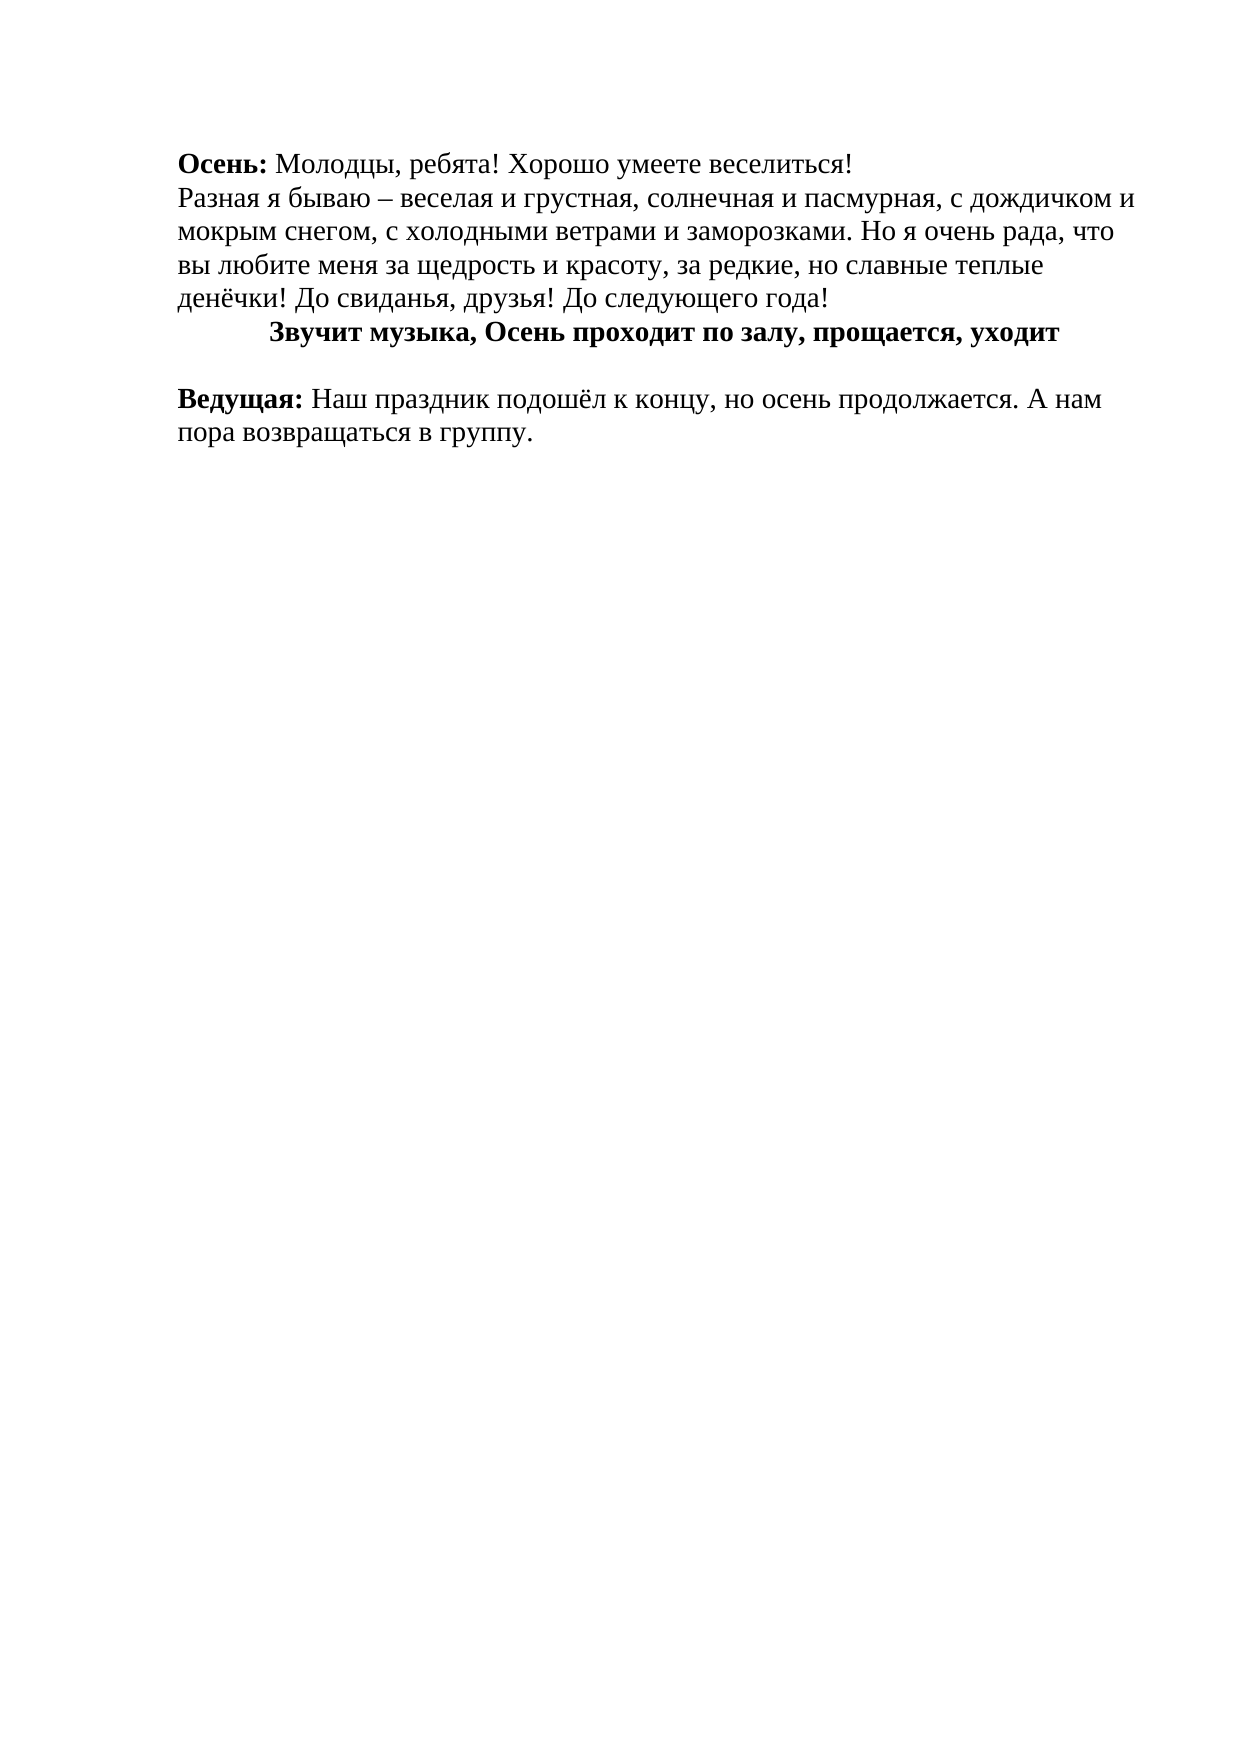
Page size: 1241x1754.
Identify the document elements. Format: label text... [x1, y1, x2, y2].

text Разная я бываю – веселая и грустная, солнечная и пасмурная, с дождичком и мокрым снегом, с холодными ветрами и заморозками. Но я очень рада, что вы любите меня за щедрость и красоту, за редкие, но славные теплые денёчки! До свиданья, друзья! До следующего года! [177, 180, 1152, 314]
text Ведущая: Наш праздник подошёл к концу, но осень продолжается. А нам пора возвращаться в группу. [177, 381, 1152, 448]
text Звучит музыка, Осень проходит по залу, прощается, уходит [177, 314, 1152, 347]
text Осень: Молодцы, ребята! Хорошо умеете веселиться! [177, 118, 1152, 180]
